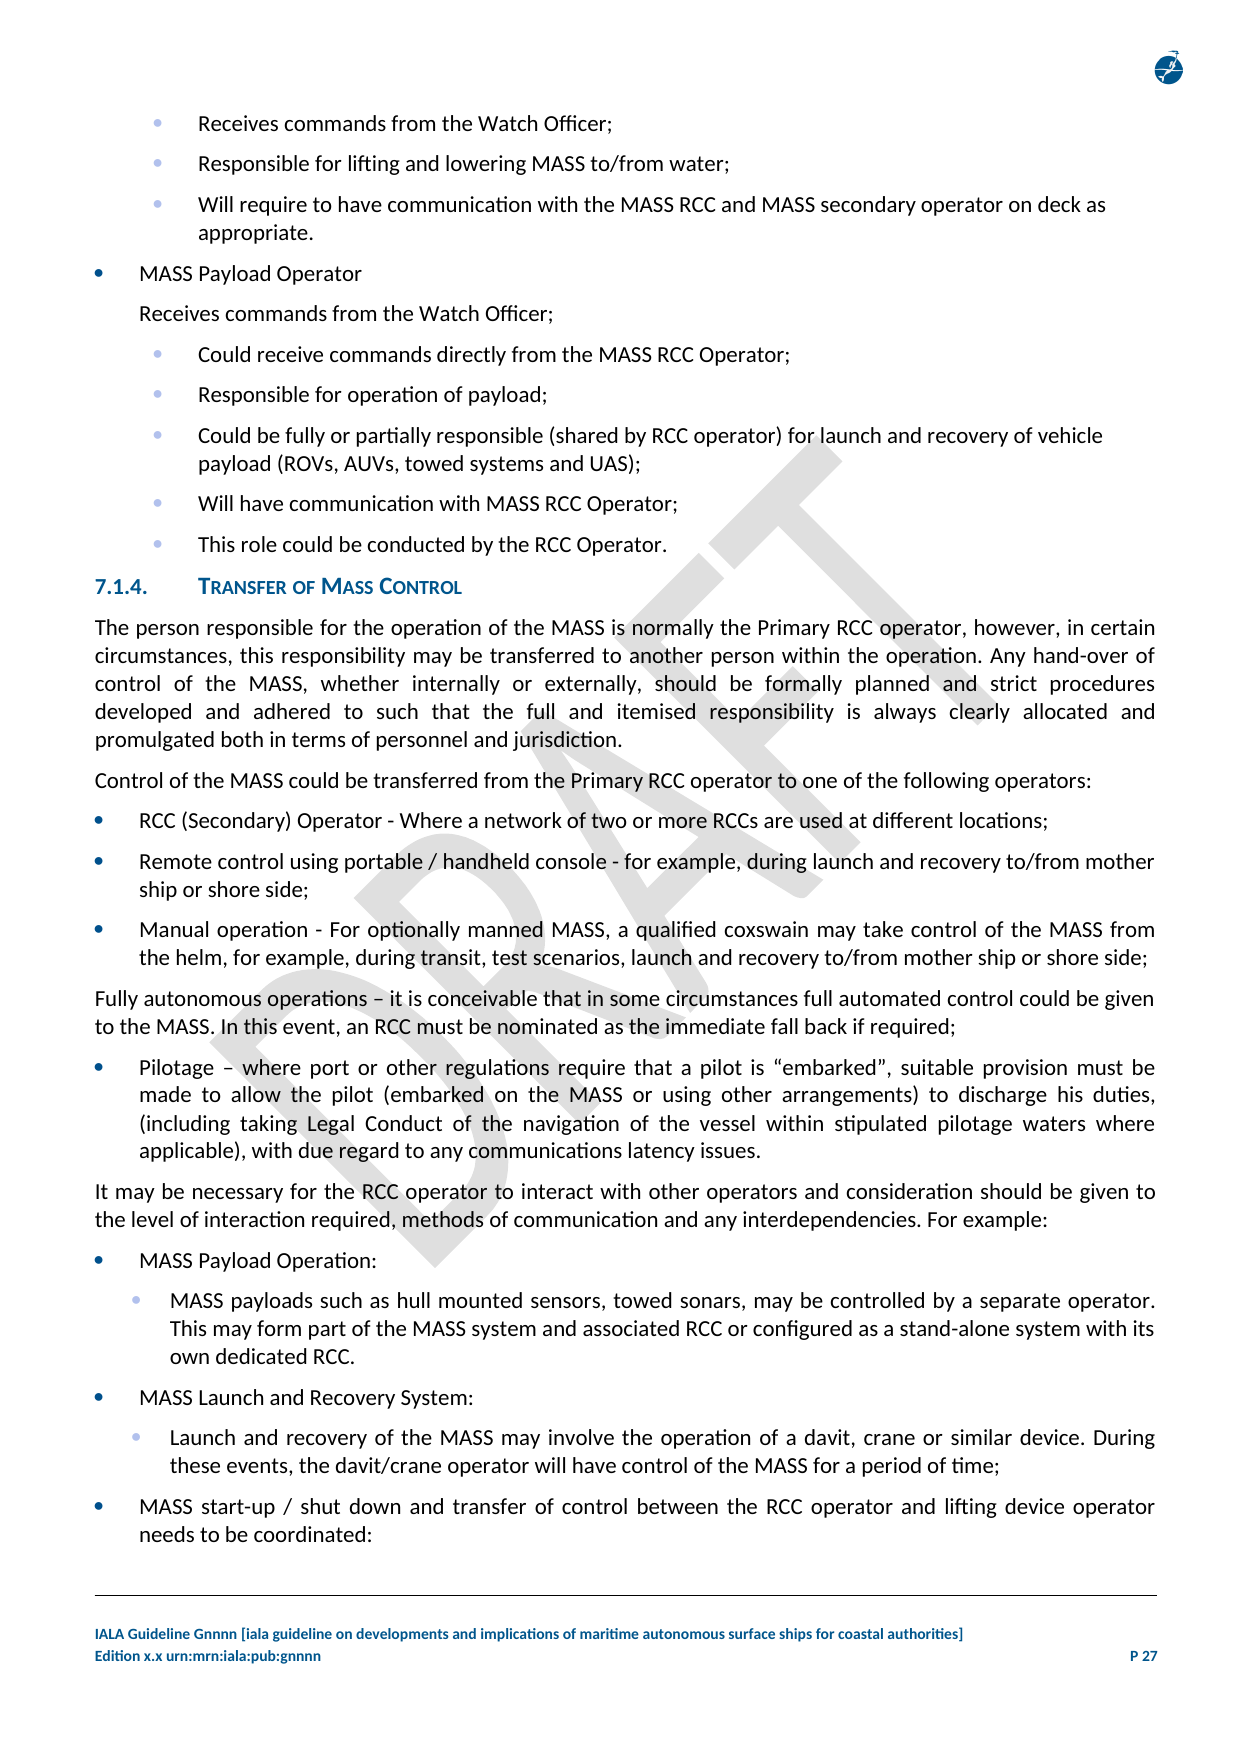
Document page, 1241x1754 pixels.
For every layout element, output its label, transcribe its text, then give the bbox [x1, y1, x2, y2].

list MASS start-up / shut down and transfer of control between the RCC operator and lifting device operator needs to be coordinated: [94, 1492, 1157, 1548]
subtitle Transfer of Mass Control [94, 570, 1069, 601]
text Control of the MASS could be transferred from the Primary RCC operator to one of the following operators: [94, 766, 1157, 794]
list Will require to have communication with the MASS RCC and MASS secondary operator on deck as appropriate. [153, 190, 1157, 246]
list Manual operation - For optionally manned MASS, a qualified coxswain may take control of the MASS from the helm, for example, during transit, test scenarios, launch and recovery to/from mother ship or shore side; [94, 916, 1157, 972]
text Fully autonomous operations – it is conceivable that in some circumstances full automated control could be given to the MASS. In this event, an RCC must be nominated as the immediate fall back if required; [94, 984, 1157, 1040]
text Receives commands from the Watch Officer; [139, 299, 1157, 327]
list Could receive commands directly from the MASS RCC Operator; [153, 340, 1157, 368]
picture [1123, 0, 1241, 119]
text The person responsible for the operation of the MASS is normally the Primary RCC operator, however, in certain circumstances, this responsibility may be transferred to another person within the operation. Any hand-over of control of the MASS, whether internally or externally, should be formally planned and strict procedures developed and adhered to such that the full and itemised responsibility is always clearly allocated and promulgated both in terms of personnel and jurisdiction. [94, 613, 1157, 753]
list RCC (Secondary) Operator - Where a network of two or more RCCs are used at different locations; [94, 806, 1157, 834]
list Pilotage – where port or other regulations require that a pilot is “embarked”, suitable provision must be made to allow the pilot (embarked on the MASS or using other arrangements) to discharge his duties, (including taking Legal Conduct of the navigation of the vessel within stipulated pilotage waters where applicable), with due regard to any communications latency issues. [94, 1053, 1157, 1165]
list MASS Payload Operation: [94, 1246, 1157, 1274]
list MASS Launch and Recovery System: [94, 1383, 1157, 1411]
list Responsible for operation of payload; [153, 380, 1157, 408]
list Will have communication with MASS RCC Operator; [153, 489, 1157, 517]
list Receives commands from the Watch Officer; [153, 109, 1157, 137]
list Could be fully or partially responsible (shared by RCC operator) for launch and recovery of vehicle payload (ROVs, AUVs, towed systems and UAS); [153, 421, 1157, 477]
list Launch and recovery of the MASS may involve the operation of a davit, crane or similar device. During these events, the davit/crane operator will have control of the MASS for a period of time; [132, 1423, 1157, 1479]
list Remote control using portable / handheld console - for example, during launch and recovery to/from mother ship or shore side; [94, 847, 1157, 903]
text It may be necessary for the RCC operator to interact with other operators and consideration should be given to the level of interaction required, methods of communication and any interdependencies. For example: [94, 1177, 1157, 1233]
list Responsible for lifting and lowering MASS to/from water; [153, 149, 1157, 178]
list MASS payloads such as hull mounted sensors, towed sonars, may be controlled by a separate operator. This may form part of the MASS system and associated RCC or configured as a stand-alone system with its own dedicated RCC. [132, 1286, 1157, 1370]
list This role could be conducted by the RCC Operator. [153, 530, 1157, 558]
list MASS Payload Operator [94, 259, 1157, 287]
